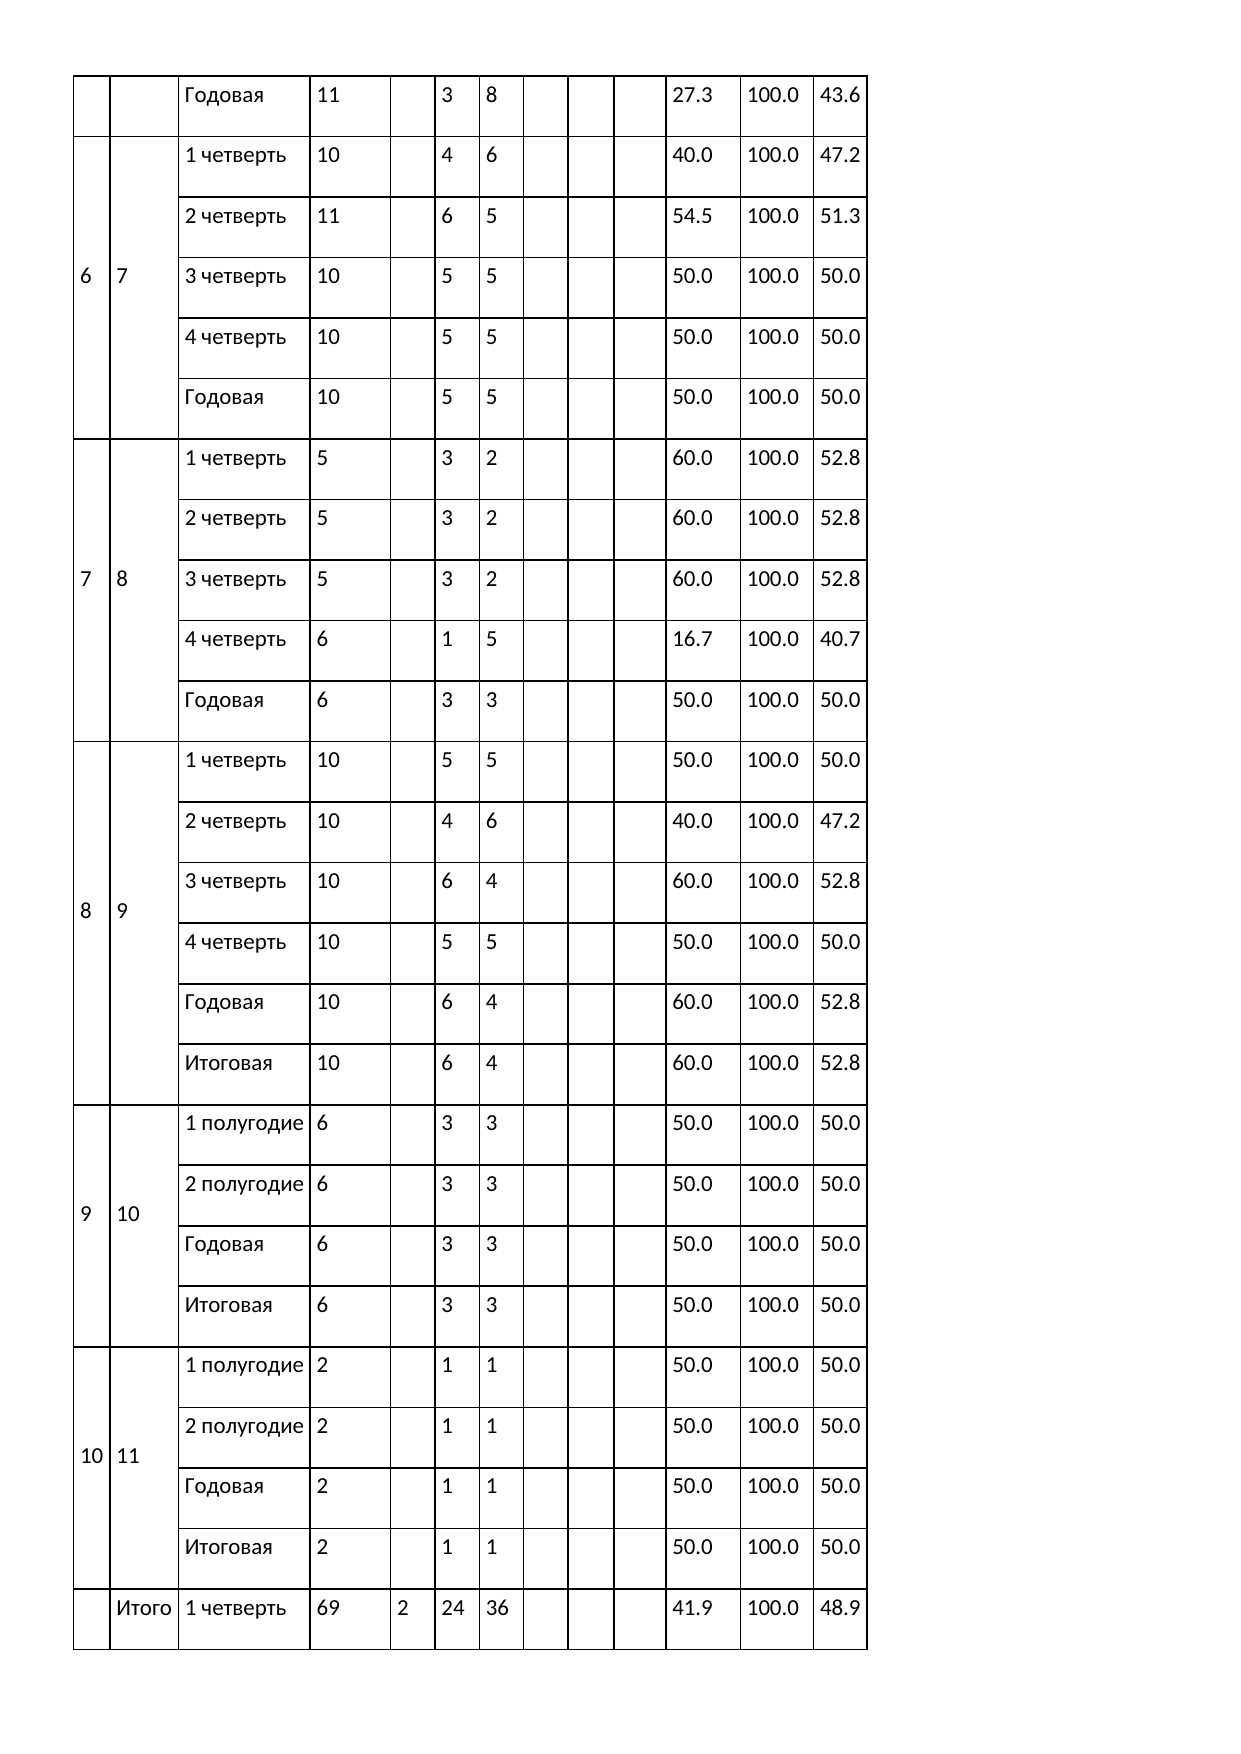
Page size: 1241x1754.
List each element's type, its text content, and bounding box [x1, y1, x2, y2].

table_cell [615, 803, 665, 862]
table_cell 50.0 [814, 1287, 866, 1346]
table_cell 6 [436, 985, 479, 1043]
table_cell 5 [436, 319, 479, 378]
table_cell 50.0 [667, 1348, 740, 1406]
table_cell [569, 500, 613, 559]
table_cell 4 четверть [179, 319, 309, 378]
table_cell [391, 1469, 434, 1527]
table_cell [391, 1227, 434, 1285]
table_cell 100.0 [741, 379, 813, 438]
table_cell 6 [480, 803, 523, 862]
table_cell 10 [311, 1045, 390, 1104]
table_cell [524, 985, 567, 1043]
table_cell 5 [480, 319, 523, 378]
table_cell [569, 682, 613, 741]
table_cell 51.3 [814, 198, 866, 257]
table_cell [524, 1408, 567, 1467]
table_cell 6 [480, 137, 523, 196]
table_cell 50.0 [814, 319, 866, 378]
table_cell [569, 198, 613, 257]
table_cell 6 [311, 1287, 390, 1346]
table_cell [524, 1590, 567, 1648]
table_cell 50.0 [814, 1227, 866, 1285]
table_cell [569, 440, 613, 499]
table_cell 60.0 [667, 863, 740, 922]
table_cell [74, 1590, 109, 1648]
table_cell 4 [480, 985, 523, 1043]
table_cell 9 [74, 1106, 109, 1346]
table_cell 10 [311, 742, 390, 801]
table_cell 2 четверть [179, 198, 309, 257]
table_cell 60.0 [667, 440, 740, 499]
table_cell 11 [311, 198, 390, 257]
table_cell 100.0 [741, 440, 813, 499]
table_cell [615, 137, 665, 196]
table_cell [391, 1045, 434, 1104]
table_cell 5 [311, 440, 390, 499]
table_cell [569, 1106, 613, 1164]
table_cell [524, 682, 567, 741]
table_cell 40.0 [667, 803, 740, 862]
table_cell 3 [436, 682, 479, 741]
table_cell 50.0 [667, 1227, 740, 1285]
table_cell 43.6 [814, 77, 866, 136]
table_cell 36 [480, 1590, 523, 1648]
table_cell 3 [480, 1166, 523, 1225]
table_cell 2 [311, 1529, 390, 1588]
table_cell [524, 440, 567, 499]
table_cell [524, 1348, 567, 1406]
table_cell [391, 319, 434, 378]
table_cell 50.0 [814, 924, 866, 983]
table_cell 50.0 [814, 1529, 866, 1588]
table_cell 1 четверть [179, 137, 309, 196]
table_cell 50.0 [667, 1166, 740, 1225]
table_cell 6 [311, 1106, 390, 1164]
table_cell 50.0 [814, 682, 866, 741]
table_cell 60.0 [667, 561, 740, 620]
table_cell 100.0 [741, 1287, 813, 1346]
table_cell [569, 77, 613, 136]
table_cell 1 [480, 1348, 523, 1406]
table_cell 52.8 [814, 561, 866, 620]
table_cell 100.0 [741, 198, 813, 257]
table_cell [524, 1227, 567, 1285]
table_cell 5 [480, 742, 523, 801]
table_cell 1 [436, 1348, 479, 1406]
table_cell [524, 863, 567, 922]
table_cell 1 полугодие [179, 1106, 309, 1164]
table_cell 40.7 [814, 621, 866, 680]
table_cell [615, 561, 665, 620]
table_cell [391, 1348, 434, 1406]
table_cell 100.0 [741, 924, 813, 983]
table_cell [615, 1287, 665, 1346]
table_cell [391, 924, 434, 983]
table_cell 3 [436, 1227, 479, 1285]
table_cell [569, 1408, 613, 1467]
table_cell 3 четверть [179, 258, 309, 317]
table_cell 100.0 [741, 863, 813, 922]
table_cell [615, 682, 665, 741]
table_cell 50.0 [667, 1469, 740, 1527]
table_cell 3 [436, 500, 479, 559]
table_cell 52.8 [814, 985, 866, 1043]
table_cell [524, 1469, 567, 1527]
table_cell Годовая [179, 379, 309, 438]
table_cell [524, 1106, 567, 1164]
table_cell 10 [311, 924, 390, 983]
table_cell 6 [74, 137, 109, 438]
table_cell [391, 440, 434, 499]
table_cell 6 [311, 1166, 390, 1225]
table_cell 10 [311, 379, 390, 438]
table_cell 3 [436, 1106, 479, 1164]
table_cell 1 [436, 1529, 479, 1588]
table_cell 10 [311, 803, 390, 862]
table_cell [569, 1348, 613, 1406]
table_cell [569, 1227, 613, 1285]
table_cell 2 полугодие [179, 1166, 309, 1225]
table_cell 100.0 [741, 258, 813, 317]
table_cell 9 [111, 742, 178, 1104]
table_cell [391, 500, 434, 559]
table_cell 1 четверть [179, 1590, 309, 1648]
table_cell [615, 440, 665, 499]
table_cell [569, 1529, 613, 1588]
table_cell 100.0 [741, 1348, 813, 1406]
table_cell 100.0 [741, 682, 813, 741]
table_cell 6 [436, 198, 479, 257]
table_cell 50.0 [667, 319, 740, 378]
table_cell [615, 198, 665, 257]
table_cell 10 [311, 258, 390, 317]
table_cell 2 [391, 1590, 434, 1648]
table_cell Итого [111, 1590, 178, 1648]
table_cell 5 [480, 198, 523, 257]
table_cell 100.0 [741, 1408, 813, 1467]
table_cell 5 [436, 742, 479, 801]
table_cell 60.0 [667, 500, 740, 559]
table_cell 100.0 [741, 77, 813, 136]
table_cell [391, 1106, 434, 1164]
table_cell 100.0 [741, 1529, 813, 1588]
table_cell [524, 137, 567, 196]
table_cell Итоговая [179, 1287, 309, 1346]
table_cell [391, 379, 434, 438]
table_cell [391, 1408, 434, 1467]
table_cell 50.0 [814, 1166, 866, 1225]
table_cell 4 [480, 863, 523, 922]
table_cell 50.0 [814, 379, 866, 438]
table_cell 50.0 [667, 742, 740, 801]
table_cell 40.0 [667, 137, 740, 196]
table_cell 100.0 [741, 561, 813, 620]
table_cell 10 [311, 863, 390, 922]
table_cell 50.0 [814, 258, 866, 317]
table_cell [391, 985, 434, 1043]
table_cell 50.0 [814, 1469, 866, 1527]
table_cell 8 [480, 77, 523, 136]
table_cell [615, 379, 665, 438]
table_cell [569, 319, 613, 378]
table_cell 5 [436, 924, 479, 983]
table_cell [524, 77, 567, 136]
table_cell [524, 379, 567, 438]
table_cell 10 [311, 137, 390, 196]
table_cell [615, 1408, 665, 1467]
table_cell [569, 863, 613, 922]
table_cell [391, 1287, 434, 1346]
table_cell [391, 258, 434, 317]
table_cell 1 [480, 1469, 523, 1527]
table_cell 50.0 [667, 924, 740, 983]
table_cell 10 [111, 1106, 178, 1346]
table_cell [524, 621, 567, 680]
table_cell 100.0 [741, 1045, 813, 1104]
table_cell 10 [311, 985, 390, 1043]
table_cell [391, 863, 434, 922]
table_cell 11 [111, 1348, 178, 1588]
table_cell [391, 77, 434, 136]
table_cell [524, 1529, 567, 1588]
table_cell [569, 137, 613, 196]
table_cell 2 четверть [179, 500, 309, 559]
table_cell 100.0 [741, 803, 813, 862]
table_cell 3 [480, 1106, 523, 1164]
table_cell [524, 198, 567, 257]
table_cell 1 [480, 1408, 523, 1467]
table_cell 100.0 [741, 1590, 813, 1648]
table_cell 100.0 [741, 621, 813, 680]
table_cell [569, 379, 613, 438]
table_cell 1 четверть [179, 440, 309, 499]
table_cell [524, 561, 567, 620]
table_cell 16.7 [667, 621, 740, 680]
table_cell 11 [311, 77, 390, 136]
table_cell 3 четверть [179, 863, 309, 922]
table_cell 5 [311, 561, 390, 620]
table_cell 50.0 [667, 379, 740, 438]
table_cell 4 [436, 803, 479, 862]
table_cell 1 [436, 1469, 479, 1527]
table_cell 10 [74, 1348, 109, 1588]
table_cell 7 [74, 440, 109, 741]
table_cell 2 [480, 561, 523, 620]
table_cell [569, 1590, 613, 1648]
table_cell [524, 803, 567, 862]
table_cell 54.5 [667, 198, 740, 257]
table_cell 3 [436, 1287, 479, 1346]
table_cell 50.0 [667, 1287, 740, 1346]
table_cell 5 [480, 621, 523, 680]
table_cell 2 четверть [179, 803, 309, 862]
table_cell 50.0 [814, 1106, 866, 1164]
table_cell 50.0 [667, 1408, 740, 1467]
table_cell 50.0 [814, 742, 866, 801]
table_cell [569, 621, 613, 680]
table_cell [391, 621, 434, 680]
table_cell 3 [480, 1287, 523, 1346]
table_cell [615, 258, 665, 317]
table_cell [615, 1227, 665, 1285]
table_cell 8 [74, 742, 109, 1104]
table_cell [569, 803, 613, 862]
table_cell 52.8 [814, 440, 866, 499]
table_cell 27.3 [667, 77, 740, 136]
table_cell Итоговая [179, 1045, 309, 1104]
table_cell [615, 863, 665, 922]
table_cell Годовая [179, 1227, 309, 1285]
table_cell Годовая [179, 682, 309, 741]
table_cell 5 [436, 258, 479, 317]
table_cell [569, 561, 613, 620]
table_cell 1 четверть [179, 742, 309, 801]
table_cell 2 полугодие [179, 1408, 309, 1467]
table_cell 3 [436, 440, 479, 499]
table_cell [524, 924, 567, 983]
table_cell 10 [311, 319, 390, 378]
table_cell [615, 1529, 665, 1588]
table_cell [615, 985, 665, 1043]
table_cell 1 [480, 1529, 523, 1588]
table_cell [569, 1045, 613, 1104]
table_cell 69 [311, 1590, 390, 1648]
table_cell 50.0 [667, 682, 740, 741]
table_cell [615, 1106, 665, 1164]
table_cell 3 [436, 561, 479, 620]
table_cell 5 [311, 500, 390, 559]
table_cell 1 [436, 621, 479, 680]
table_cell 24 [436, 1590, 479, 1648]
table_cell Итоговая [179, 1529, 309, 1588]
table_cell 4 четверть [179, 621, 309, 680]
table_cell [391, 742, 434, 801]
table_cell 4 [436, 137, 479, 196]
table_cell 100.0 [741, 137, 813, 196]
table_cell 50.0 [814, 1348, 866, 1406]
table_cell [615, 621, 665, 680]
table_cell 6 [311, 1227, 390, 1285]
table_cell 48.9 [814, 1590, 866, 1648]
table_cell [524, 742, 567, 801]
table_cell 41.9 [667, 1590, 740, 1648]
table_cell [615, 924, 665, 983]
table_cell 5 [480, 379, 523, 438]
table_cell 2 [311, 1408, 390, 1467]
table_cell 3 [436, 1166, 479, 1225]
table_cell [615, 500, 665, 559]
table_cell 5 [480, 258, 523, 317]
table_cell 1 [436, 1408, 479, 1467]
table_cell [391, 1166, 434, 1225]
table_cell [524, 1166, 567, 1225]
table_cell 2 [311, 1348, 390, 1406]
table_cell [569, 742, 613, 801]
table_cell 100.0 [741, 1106, 813, 1164]
table_cell [615, 742, 665, 801]
table_cell 3 [480, 1227, 523, 1285]
table_cell 5 [436, 379, 479, 438]
table_cell [615, 77, 665, 136]
table_cell [391, 561, 434, 620]
table_cell 100.0 [741, 1166, 813, 1225]
table_cell 6 [311, 621, 390, 680]
table_cell [615, 1348, 665, 1406]
table_cell 47.2 [814, 803, 866, 862]
table_cell 47.2 [814, 137, 866, 196]
table_cell [615, 1045, 665, 1104]
table_cell 100.0 [741, 985, 813, 1043]
table_cell 3 [436, 77, 479, 136]
table_cell 6 [436, 1045, 479, 1104]
table_cell [524, 1045, 567, 1104]
table_cell 6 [436, 863, 479, 922]
table_cell 4 четверть [179, 924, 309, 983]
table_cell [391, 137, 434, 196]
table_cell 1 полугодие [179, 1348, 309, 1406]
table_cell 100.0 [741, 742, 813, 801]
table_cell 3 [480, 682, 523, 741]
table_cell 52.8 [814, 863, 866, 922]
table_cell 60.0 [667, 985, 740, 1043]
table_cell 50.0 [814, 1408, 866, 1467]
table_cell [391, 198, 434, 257]
table_cell 52.8 [814, 500, 866, 559]
table_cell 5 [480, 924, 523, 983]
table_cell 52.8 [814, 1045, 866, 1104]
table_cell [391, 1529, 434, 1588]
table_cell [569, 1469, 613, 1527]
table_cell 4 [480, 1045, 523, 1104]
table_cell 2 [480, 500, 523, 559]
table_cell [524, 1287, 567, 1346]
table_cell [524, 319, 567, 378]
table_cell [569, 1287, 613, 1346]
table_cell 100.0 [741, 1469, 813, 1527]
table_cell 6 [311, 682, 390, 741]
table_cell [615, 1166, 665, 1225]
table_cell 7 [111, 137, 178, 438]
table_cell [569, 985, 613, 1043]
table_cell 3 четверть [179, 561, 309, 620]
table_cell Годовая [179, 985, 309, 1043]
table_cell [615, 1469, 665, 1527]
table_cell 2 [480, 440, 523, 499]
table_cell 2 [311, 1469, 390, 1527]
table_cell 100.0 [741, 500, 813, 559]
table_cell [569, 924, 613, 983]
table_cell [615, 319, 665, 378]
table_cell 50.0 [667, 258, 740, 317]
table_cell [569, 1166, 613, 1225]
table_cell Годовая [179, 77, 309, 136]
table_cell 8 [111, 440, 178, 741]
table_cell 50.0 [667, 1529, 740, 1588]
table_cell 60.0 [667, 1045, 740, 1104]
table_cell [391, 803, 434, 862]
table_cell [615, 1590, 665, 1648]
table_cell [524, 500, 567, 559]
table_cell 50.0 [667, 1106, 740, 1164]
table_cell [569, 258, 613, 317]
table_cell Годовая [179, 1469, 309, 1527]
table_cell [524, 258, 567, 317]
table_cell 100.0 [741, 1227, 813, 1285]
table_cell [391, 682, 434, 741]
table_cell 100.0 [741, 319, 813, 378]
